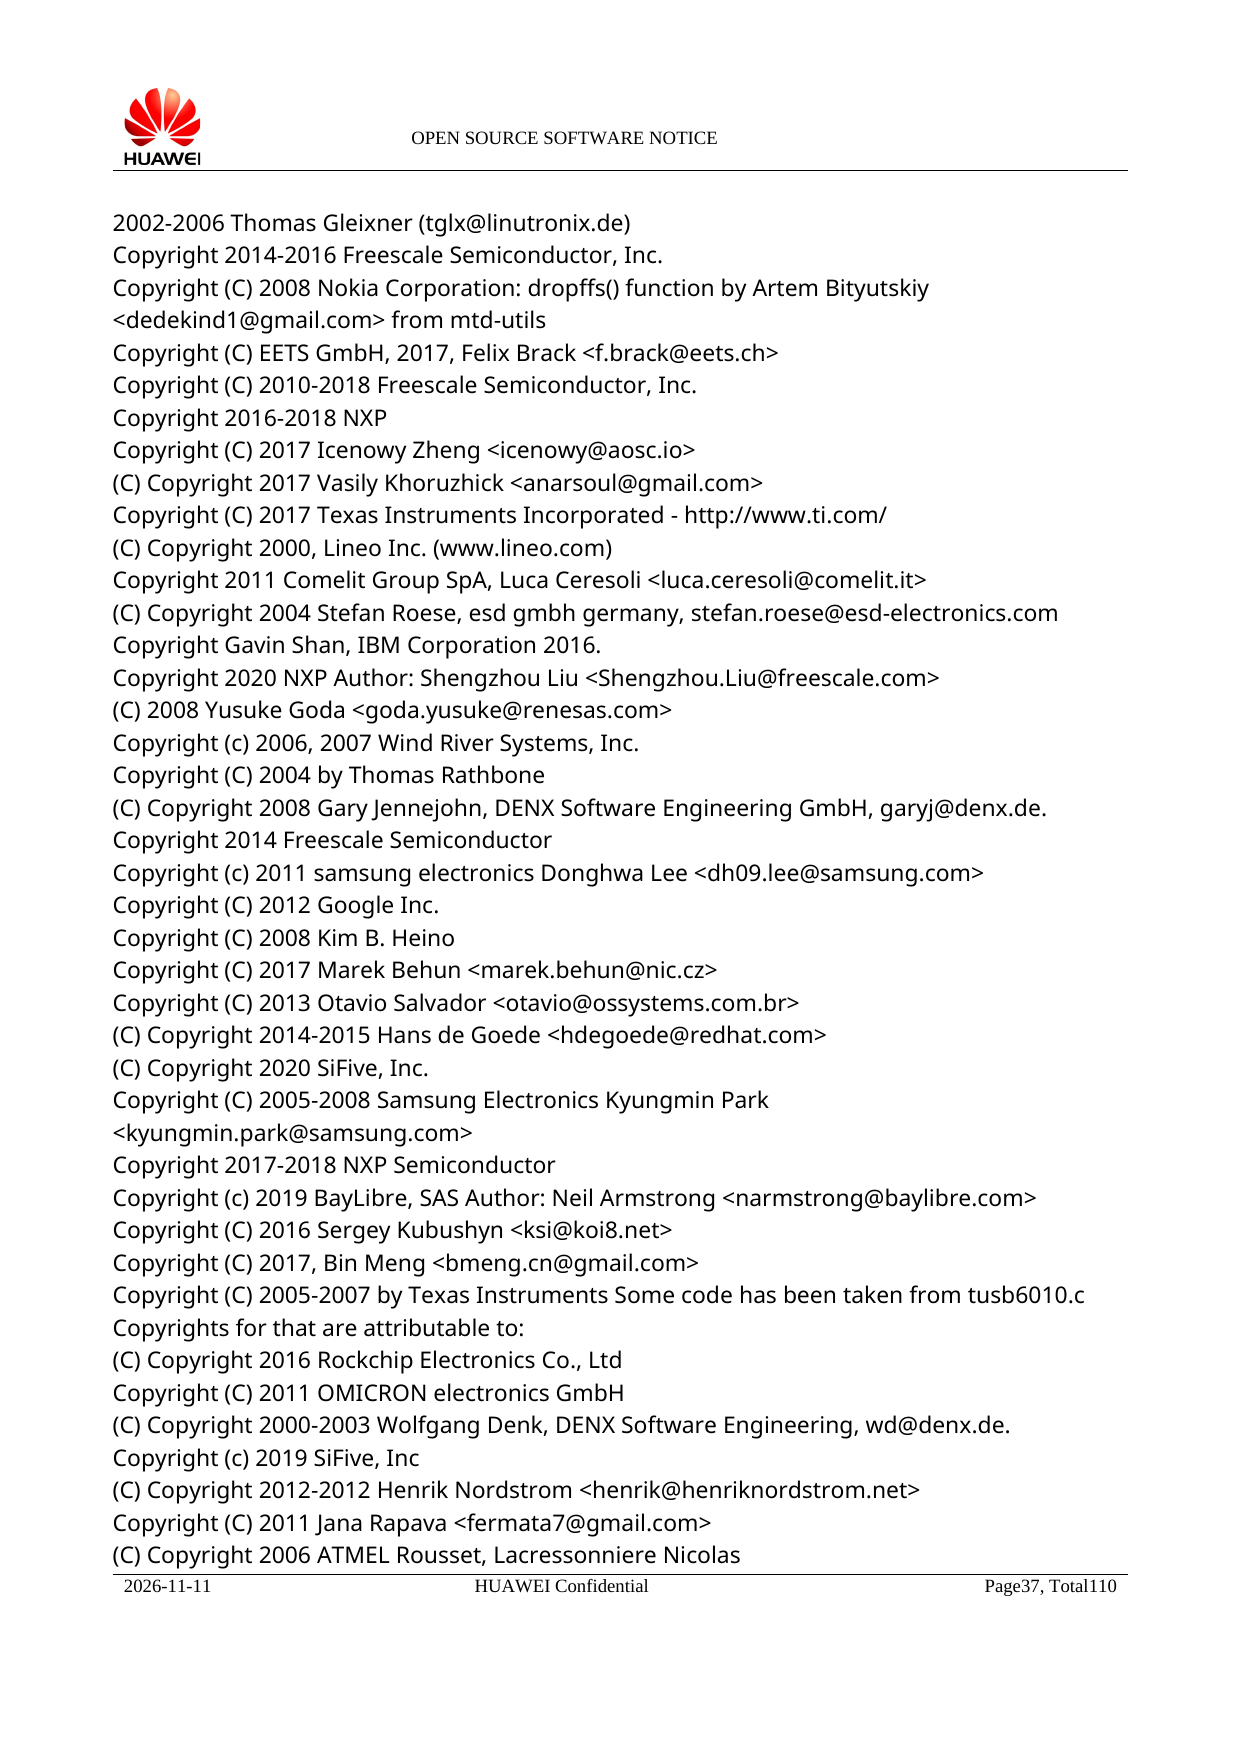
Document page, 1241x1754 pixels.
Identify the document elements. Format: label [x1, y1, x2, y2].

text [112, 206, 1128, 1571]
picture [124, 88, 201, 165]
